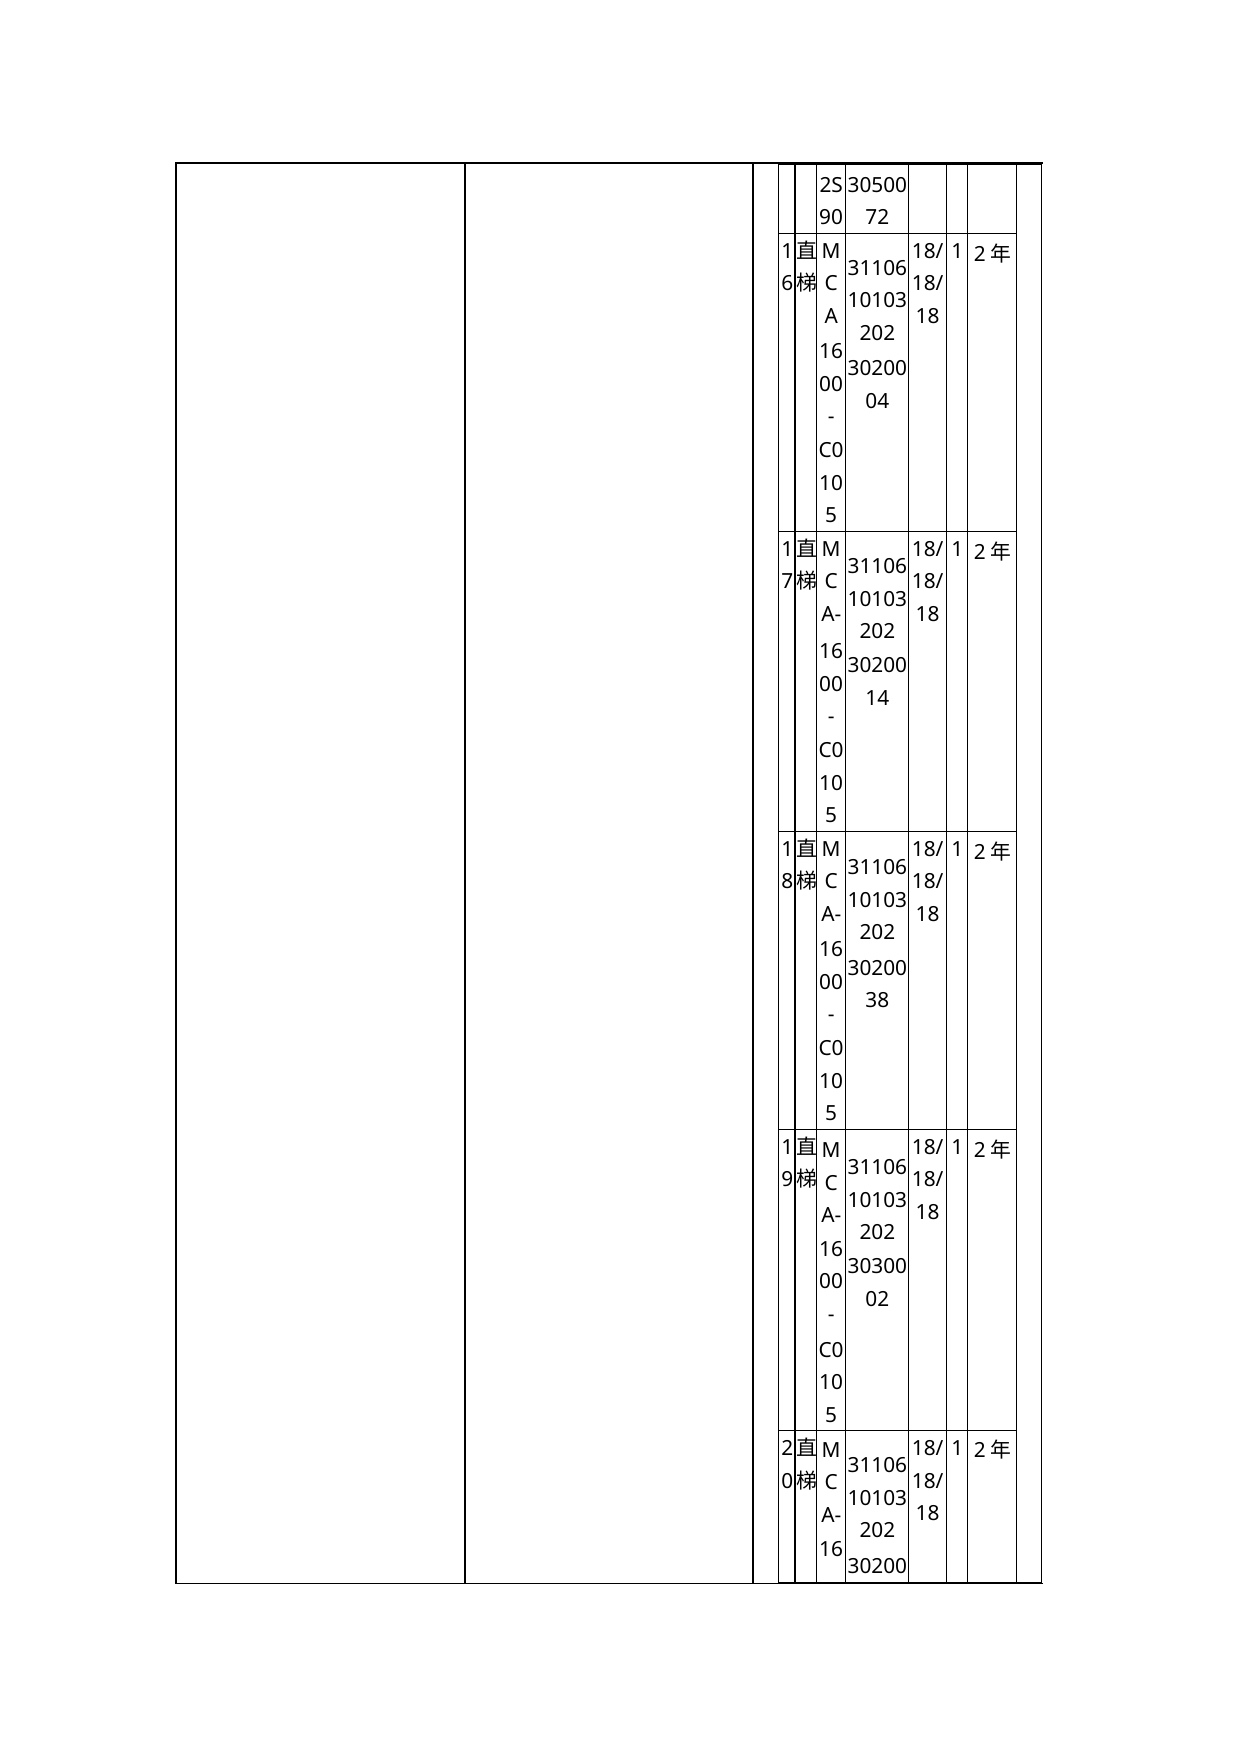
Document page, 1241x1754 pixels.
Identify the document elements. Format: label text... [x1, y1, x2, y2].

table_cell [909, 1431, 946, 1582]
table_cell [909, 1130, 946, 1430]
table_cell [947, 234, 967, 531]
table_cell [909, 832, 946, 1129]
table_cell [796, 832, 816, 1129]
table_cell [466, 164, 752, 1583]
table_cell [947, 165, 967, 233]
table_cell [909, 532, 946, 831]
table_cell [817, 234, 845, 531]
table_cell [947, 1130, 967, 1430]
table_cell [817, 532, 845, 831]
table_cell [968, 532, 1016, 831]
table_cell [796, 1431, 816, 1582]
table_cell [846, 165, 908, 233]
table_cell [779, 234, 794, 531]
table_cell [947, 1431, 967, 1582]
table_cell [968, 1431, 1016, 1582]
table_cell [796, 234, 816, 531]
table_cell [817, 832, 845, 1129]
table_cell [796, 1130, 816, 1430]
table_cell 1 [177, 164, 464, 1583]
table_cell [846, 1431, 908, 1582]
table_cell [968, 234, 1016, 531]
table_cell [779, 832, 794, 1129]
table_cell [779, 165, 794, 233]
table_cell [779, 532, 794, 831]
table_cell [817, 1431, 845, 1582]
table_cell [754, 164, 778, 1583]
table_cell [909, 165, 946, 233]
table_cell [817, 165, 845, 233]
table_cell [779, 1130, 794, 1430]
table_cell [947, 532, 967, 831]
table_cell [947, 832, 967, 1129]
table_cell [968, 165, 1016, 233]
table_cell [846, 1130, 908, 1430]
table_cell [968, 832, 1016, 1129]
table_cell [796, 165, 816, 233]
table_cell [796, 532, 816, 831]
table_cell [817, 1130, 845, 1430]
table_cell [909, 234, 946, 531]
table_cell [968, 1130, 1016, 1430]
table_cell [1017, 165, 1041, 1582]
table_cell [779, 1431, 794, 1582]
